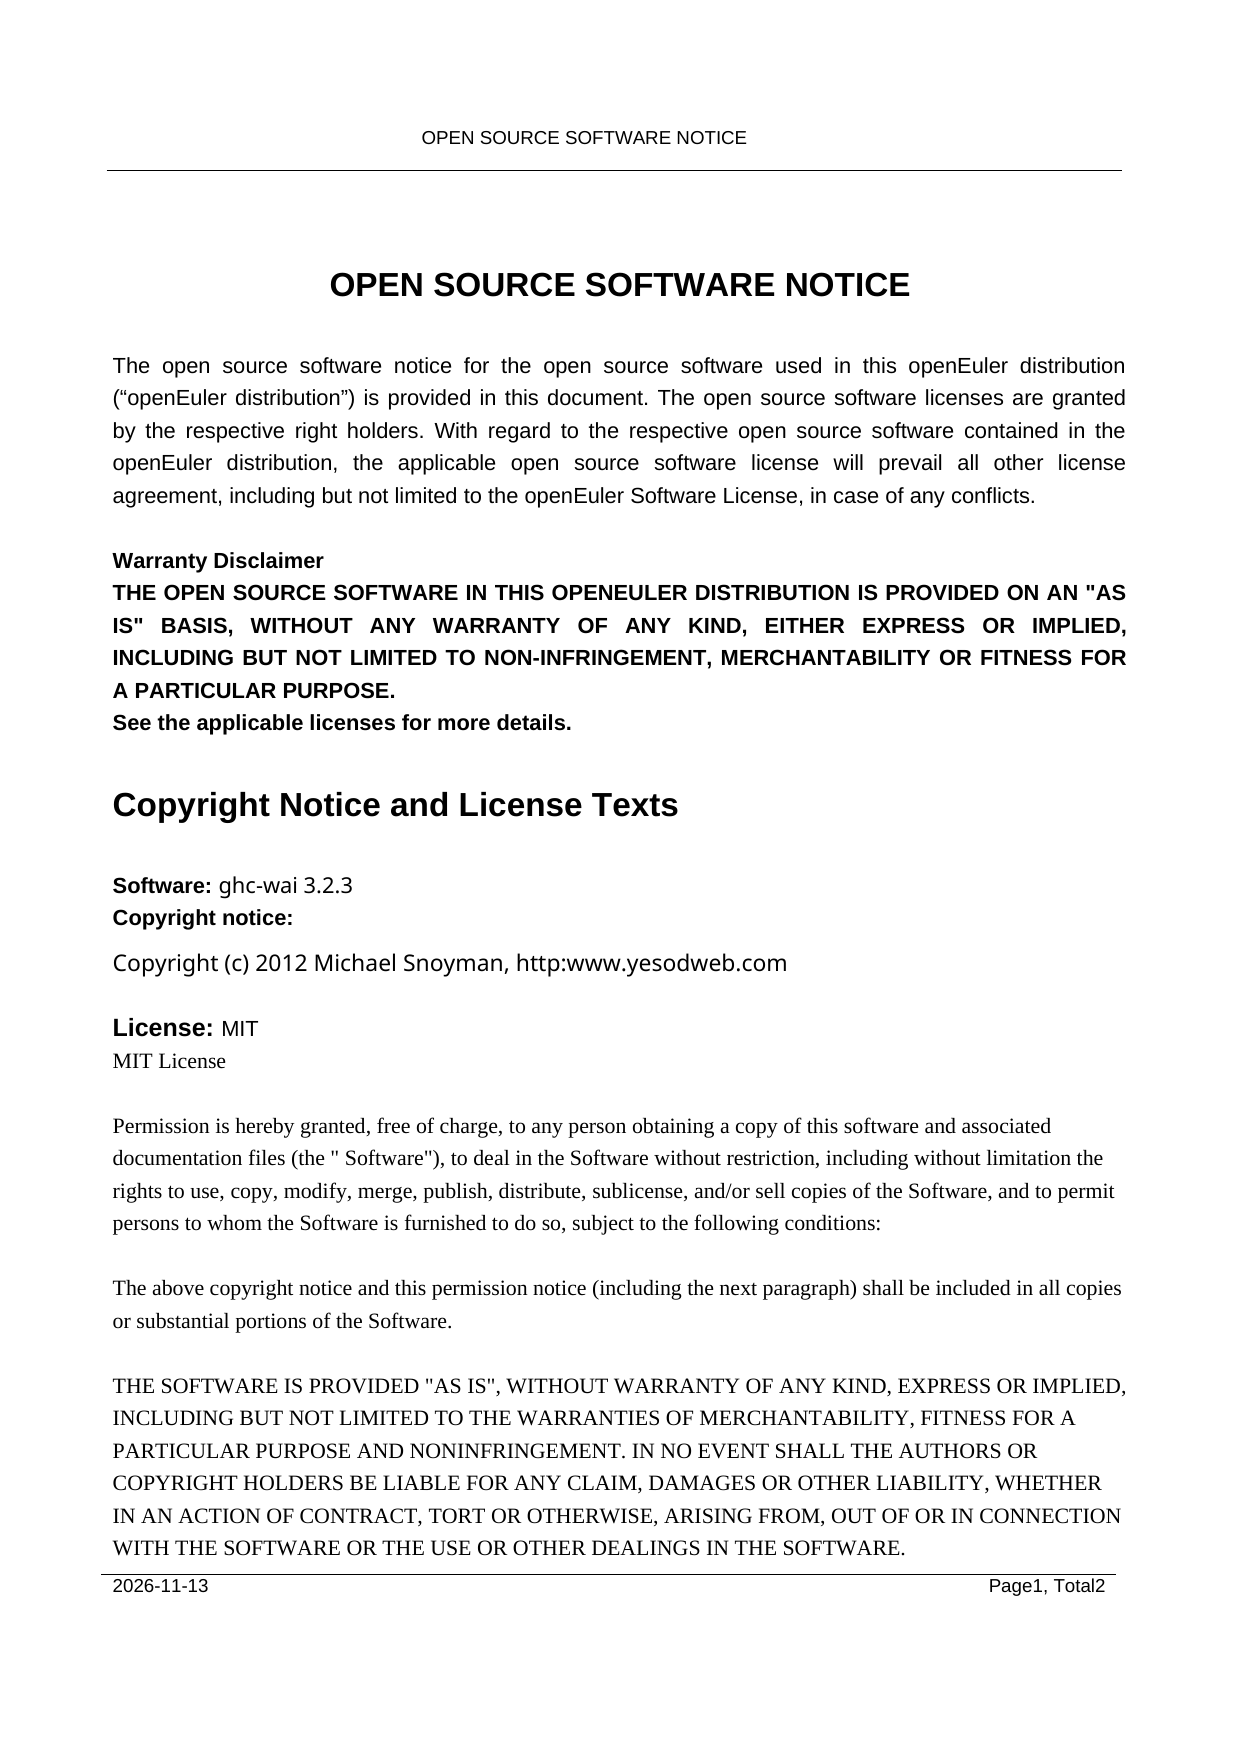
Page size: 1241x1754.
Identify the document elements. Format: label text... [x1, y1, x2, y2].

text Copyright (c) 2012 Michael Snoyman, http:www.yesodweb.com [112, 947, 1128, 1012]
text Copyright Notice and License Texts [112, 771, 1128, 836]
text Warranty Disclaimer [112, 544, 1128, 576]
text THE OPEN SOURCE SOFTWARE IN THIS OPENEULER DISTRIBUTION IS PROVIDED ON AN "AS IS" BASIS, WITHOUT ANY WARRANTY OF ANY KIND, EITHER EXPRESS OR IMPLIED, INCLUDING BUT NOT LIMITED TO NON-INFRINGEMENT, MERCHANTABILITY OR FITNESS FOR A PARTICULAR PURPOSE. See the applicable licenses for more details. [112, 576, 1128, 739]
text The open source software notice for the open source software used in this openEuler distribution (“openEuler distribution”) is provided in this document. The open source software licenses are granted by the respective right holders. With regard to the respective open source software contained in the openEuler distribution, the applicable open source software license will prevail all other license agreement, including but not limited to the openEuler Software License, in case of any conflicts. [112, 349, 1128, 511]
text License: MIT [112, 1012, 1128, 1044]
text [112, 1044, 1128, 1564]
title Software: ghc-wai 3.2.3 [112, 869, 1128, 901]
text Copyright notice: [112, 901, 1128, 934]
text OPEN SOURCE SOFTWARE NOTICE [112, 251, 1128, 316]
